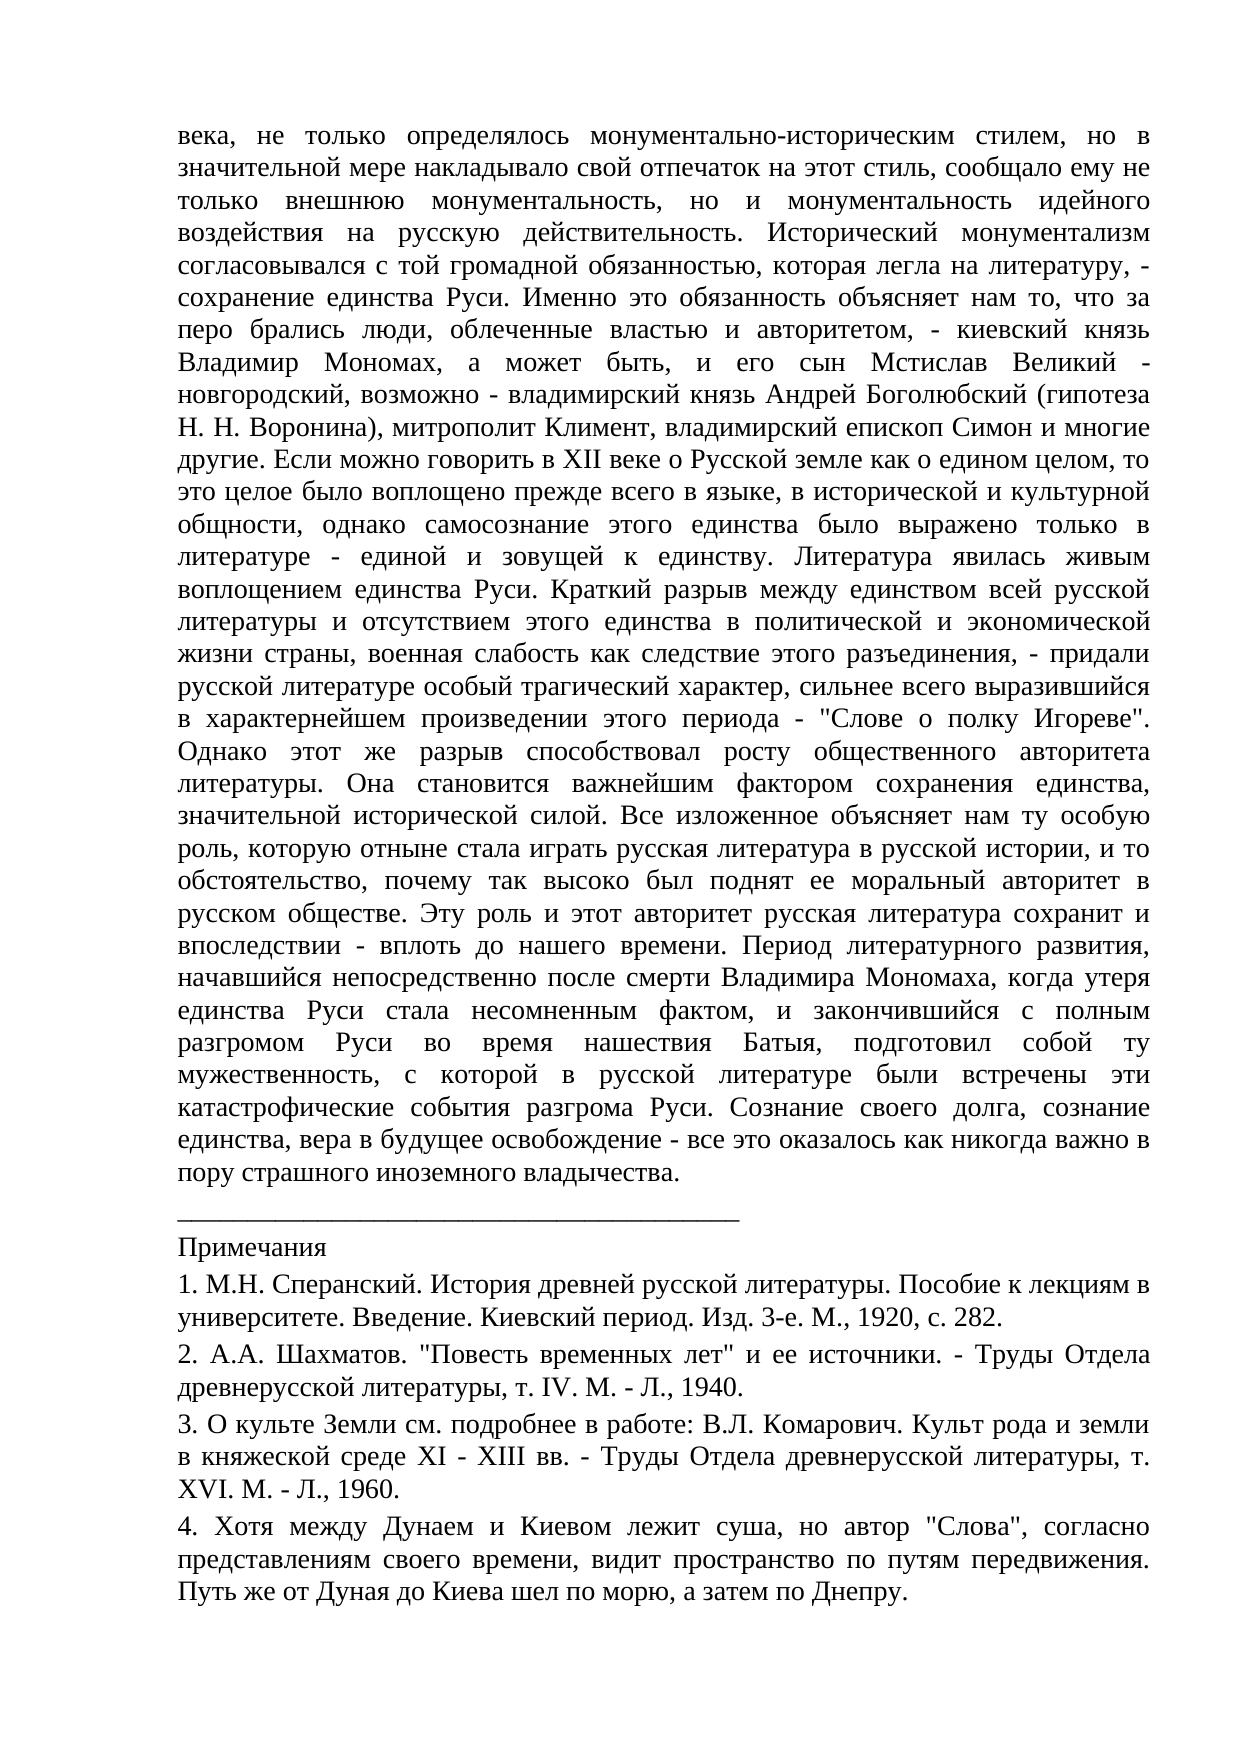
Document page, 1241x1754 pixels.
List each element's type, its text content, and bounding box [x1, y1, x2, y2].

text 2. А.А. Шахматов. "Повесть временных лет" и ее источники. - Труды Отдела древнерусской литературы, т. IV. М. - Л., 1940. [177, 1337, 1152, 1402]
text 4. Хотя между Дунаем и Киевом лежит суша, но автор "Слова", согласно представлениям своего времени, видит пространство по путям передвижения. Путь же от Дуная до Киева шел по морю, а затем по Днепру. [177, 1509, 1152, 1607]
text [177, 118, 1152, 1187]
text ________________________________________ [177, 1192, 1152, 1225]
text 3. О культе Земли см. подробнее в работе: В.Л. Комарович. Культ рода и земли в княжеской среде XI - XIII вв. - Труды Отдела древнерусской литературы, т. XVI. М. - Л., 1960. [177, 1407, 1152, 1504]
text Примечания [177, 1230, 1152, 1262]
text 1. М.Н. Сперанский. История древней русской литературы. Пособие к лекциям в университете. Введение. Киевский период. Изд. 3-е. М., 1920, с. 282. [177, 1267, 1152, 1332]
